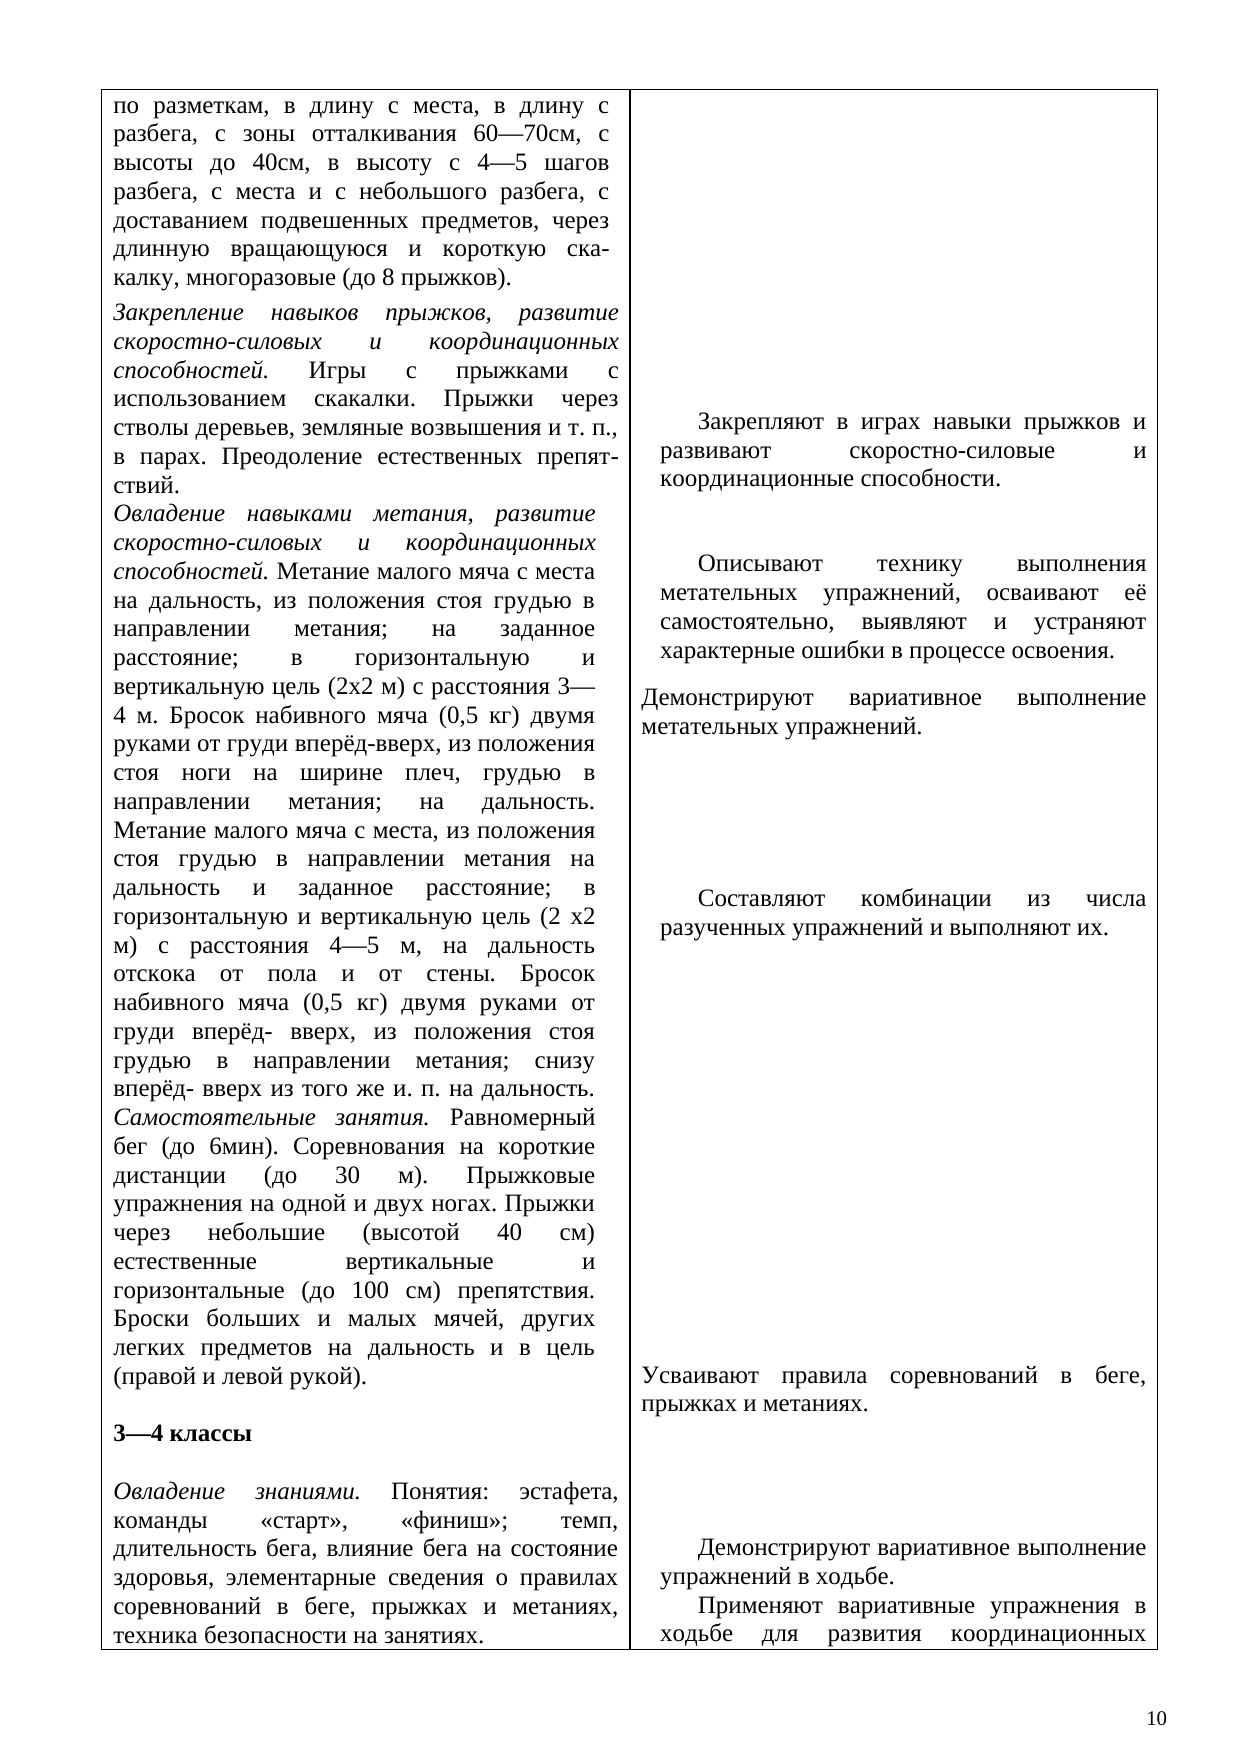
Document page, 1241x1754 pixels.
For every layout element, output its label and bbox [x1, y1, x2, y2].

table_cell [631, 90, 1157, 1648]
table_cell [102, 90, 629, 1648]
